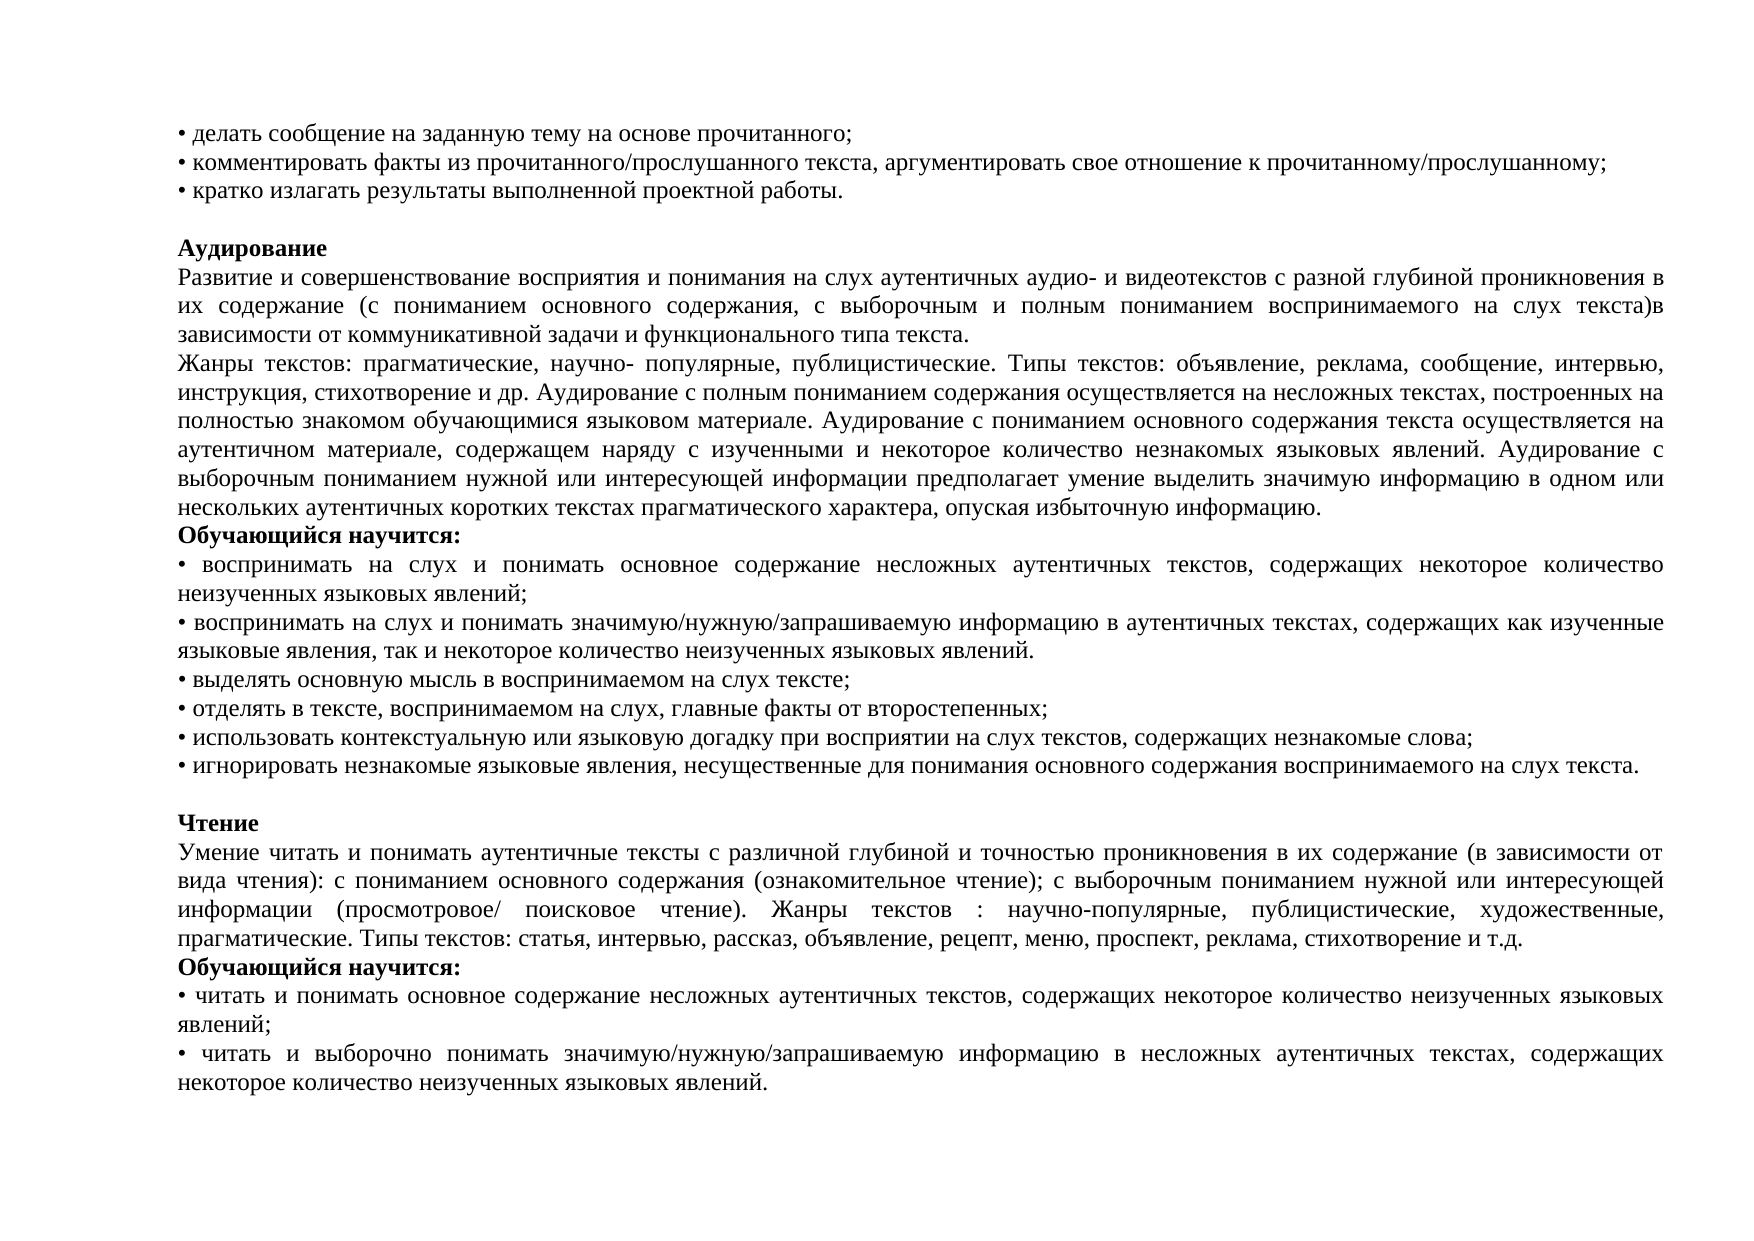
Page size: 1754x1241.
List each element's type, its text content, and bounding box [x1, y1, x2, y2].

text • использовать контекстуальную или языковую догадку при восприятии на слух текстов, содержащих незнакомые слова; [177, 722, 1665, 751]
text • комментировать факты из прочитанного/прослушанного текста, аргументировать свое отношение к прочитанному/прослушанному; [177, 147, 1665, 176]
text • выделять основную мысль в воспринимаемом на слух тексте; [177, 664, 1665, 693]
text • читать и понимать основное содержание несложных аутентичных текстов, содержащих некоторое количество неизученных языковых явлений; [177, 981, 1665, 1038]
text • воспринимать на слух и понимать основное содержание несложных аутентичных текстов, содержащих некоторое количество неизученных языковых явлений; [177, 549, 1665, 607]
text • кратко излагать результаты выполненной проектной работы. [177, 176, 1665, 204]
text • воспринимать на слух и понимать значимую/нужную/запрашиваемую информацию в аутентичных текстах, содержащих как изученные языковые явления, так и некоторое количество неизученных языковых явлений. [177, 607, 1665, 664]
text Обучающийся научится: [177, 521, 1665, 549]
text • читать и выборочно понимать значимую/нужную/запрашиваемую информацию в несложных аутентичных текстах, содержащих некоторое количество неизученных языковых явлений. [177, 1038, 1665, 1096]
text • делать сообщение на заданную тему на основе прочитанного; [177, 118, 1665, 147]
text Жанры текстов: прагматические, научно- популярные, публицистические. Типы текстов: объявление, реклама, сообщение, интервью, инструкция, стихотворение и др. Аудирование с полным пониманием содержания осуществляется на несложных текстах, построенных на полностью знакомом обучающимися языковом материале. Аудирование с пониманием основного содержания текста осуществляется на аутентичном материале, содержащем наряду с изученными и некоторое количество незнакомых языковых явлений. Аудирование с выборочным пониманием нужной или интересующей информации предполагает умение выделить значимую информацию в одном или нескольких аутентичных коротких текстах прагматического характера, опуская избыточную информацию. [177, 348, 1665, 521]
text • отделять в тексте, воспринимаемом на слух, главные факты от второстепенных; [177, 693, 1665, 722]
text • игнорировать незнакомые языковые явления, несущественные для понимания основного содержания воспринимаемого на слух текста. [177, 751, 1665, 779]
text Аудирование [177, 233, 1665, 262]
text Развитие и совершенствование восприятия и понимания на слух аутентичных аудио- и видеотекстов с разной глубиной проникновения в их содержание (с пониманием основного содержания, с выборочным и полным пониманием воспринимаемого на слух текста)в зависимости от коммуникативной задачи и функционального типа текста. [177, 262, 1665, 348]
text Умение читать и понимать аутентичные тексты с различной глубиной и точностью проникновения в их содержание (в зависимости от вида чтения): с пониманием основного содержания (ознакомительное чтение); с выборочным пониманием нужной или интересующей информации (просмотровое/ поисковое чтение). Жанры текстов : научно-популярные, публицистические, художественные, прагматические. Типы текстов: статья, интервью, рассказ, объявление, рецепт, меню, проспект, реклама, стихотворение и т.д. [177, 837, 1665, 952]
text Чтение [177, 808, 1665, 837]
text Обучающийся научится: [177, 952, 1665, 981]
